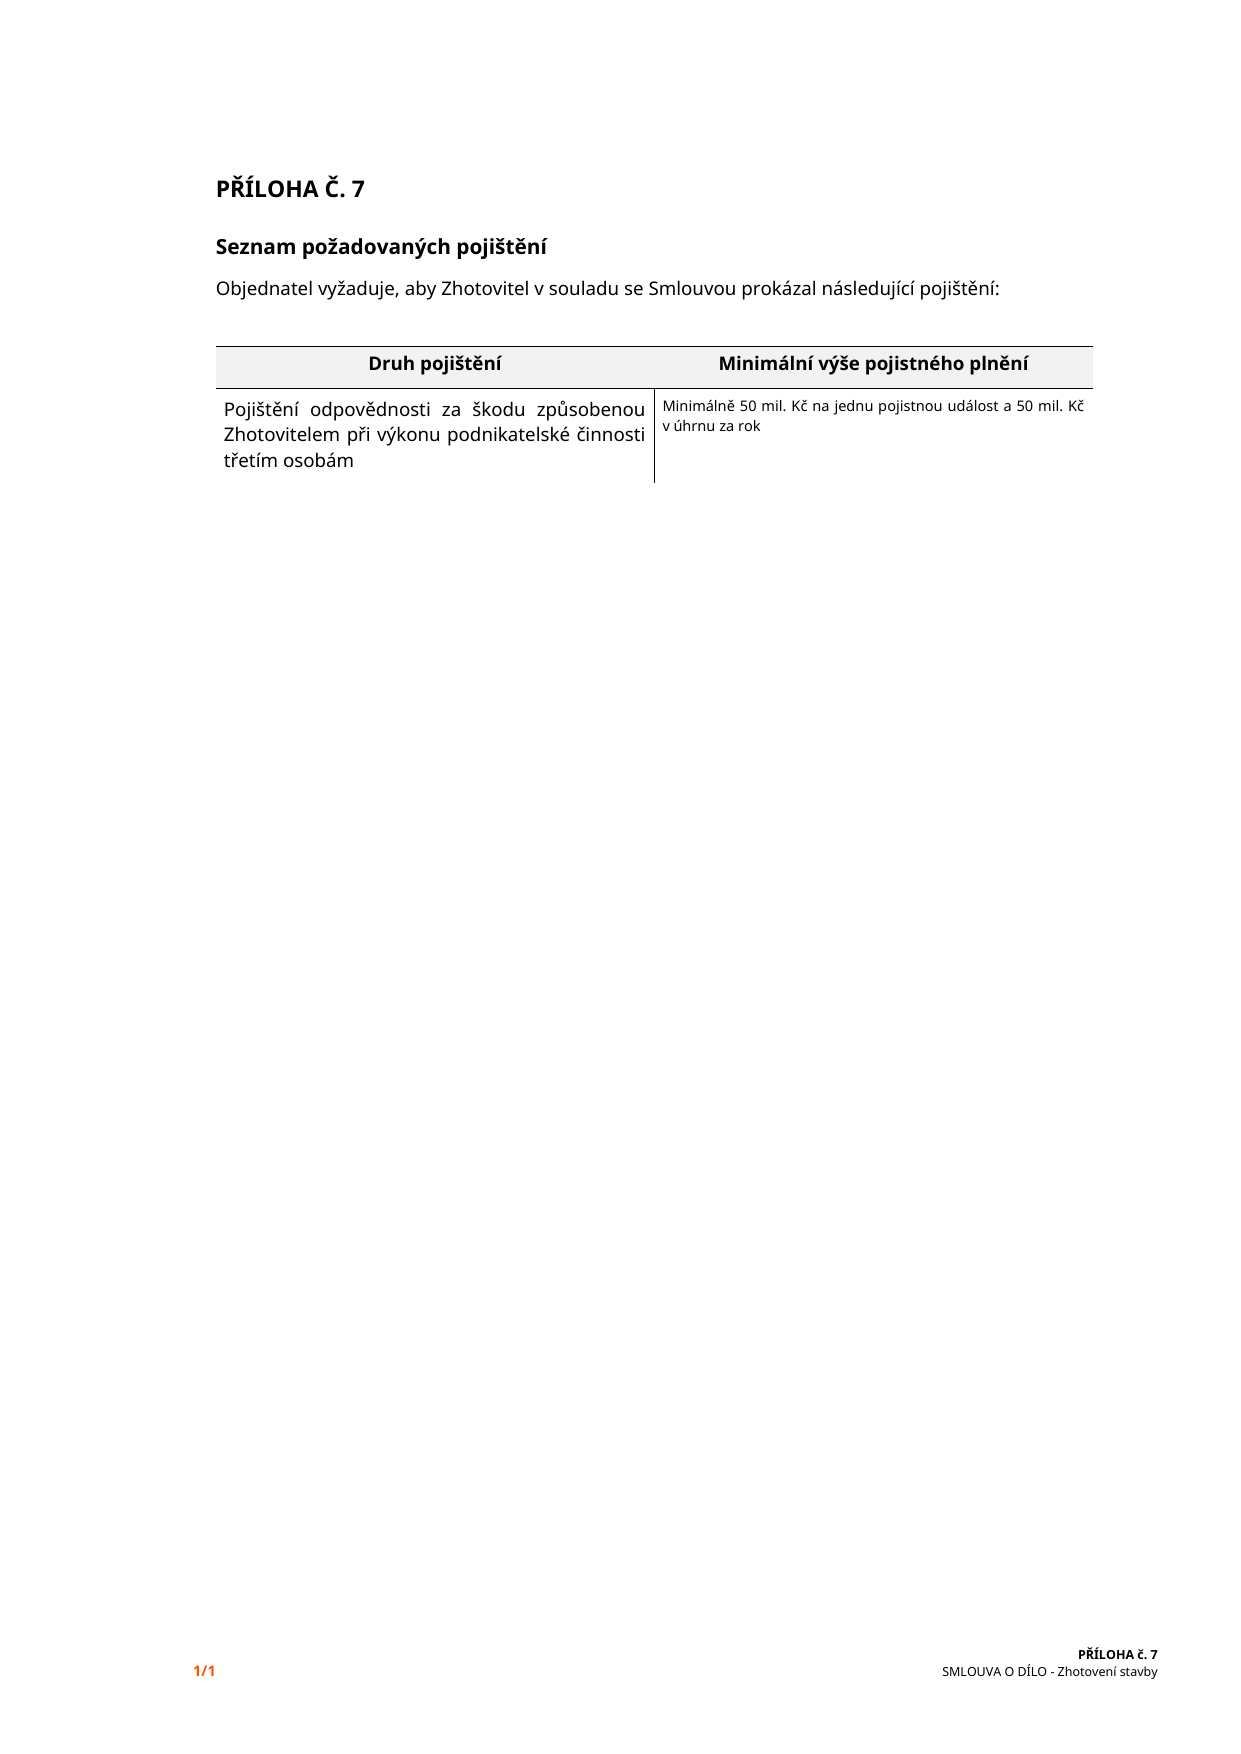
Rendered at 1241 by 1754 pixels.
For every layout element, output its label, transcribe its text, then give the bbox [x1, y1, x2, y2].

table_header Minimální výše pojistného plnění [654, 347, 1093, 388]
text Seznam požadovaných pojištění [216, 232, 1093, 260]
table_cell Pojištění odpovědnosti za škodu způsobenou Zhotovitelem při výkonu podnikatelské činnosti třetím osobám [216, 389, 654, 482]
text Příloha č. 7 [216, 172, 1093, 204]
table_cell Minimálně 50 mil. Kč na jednu pojistnou událost a 50 mil. Kč v úhrnu za rok [655, 389, 1093, 482]
text Objednatel vyžaduje, aby Zhotovitel v souladu se Smlouvou prokázal následující pojištění: [216, 276, 1093, 301]
table_header Druh pojištění [216, 347, 654, 388]
